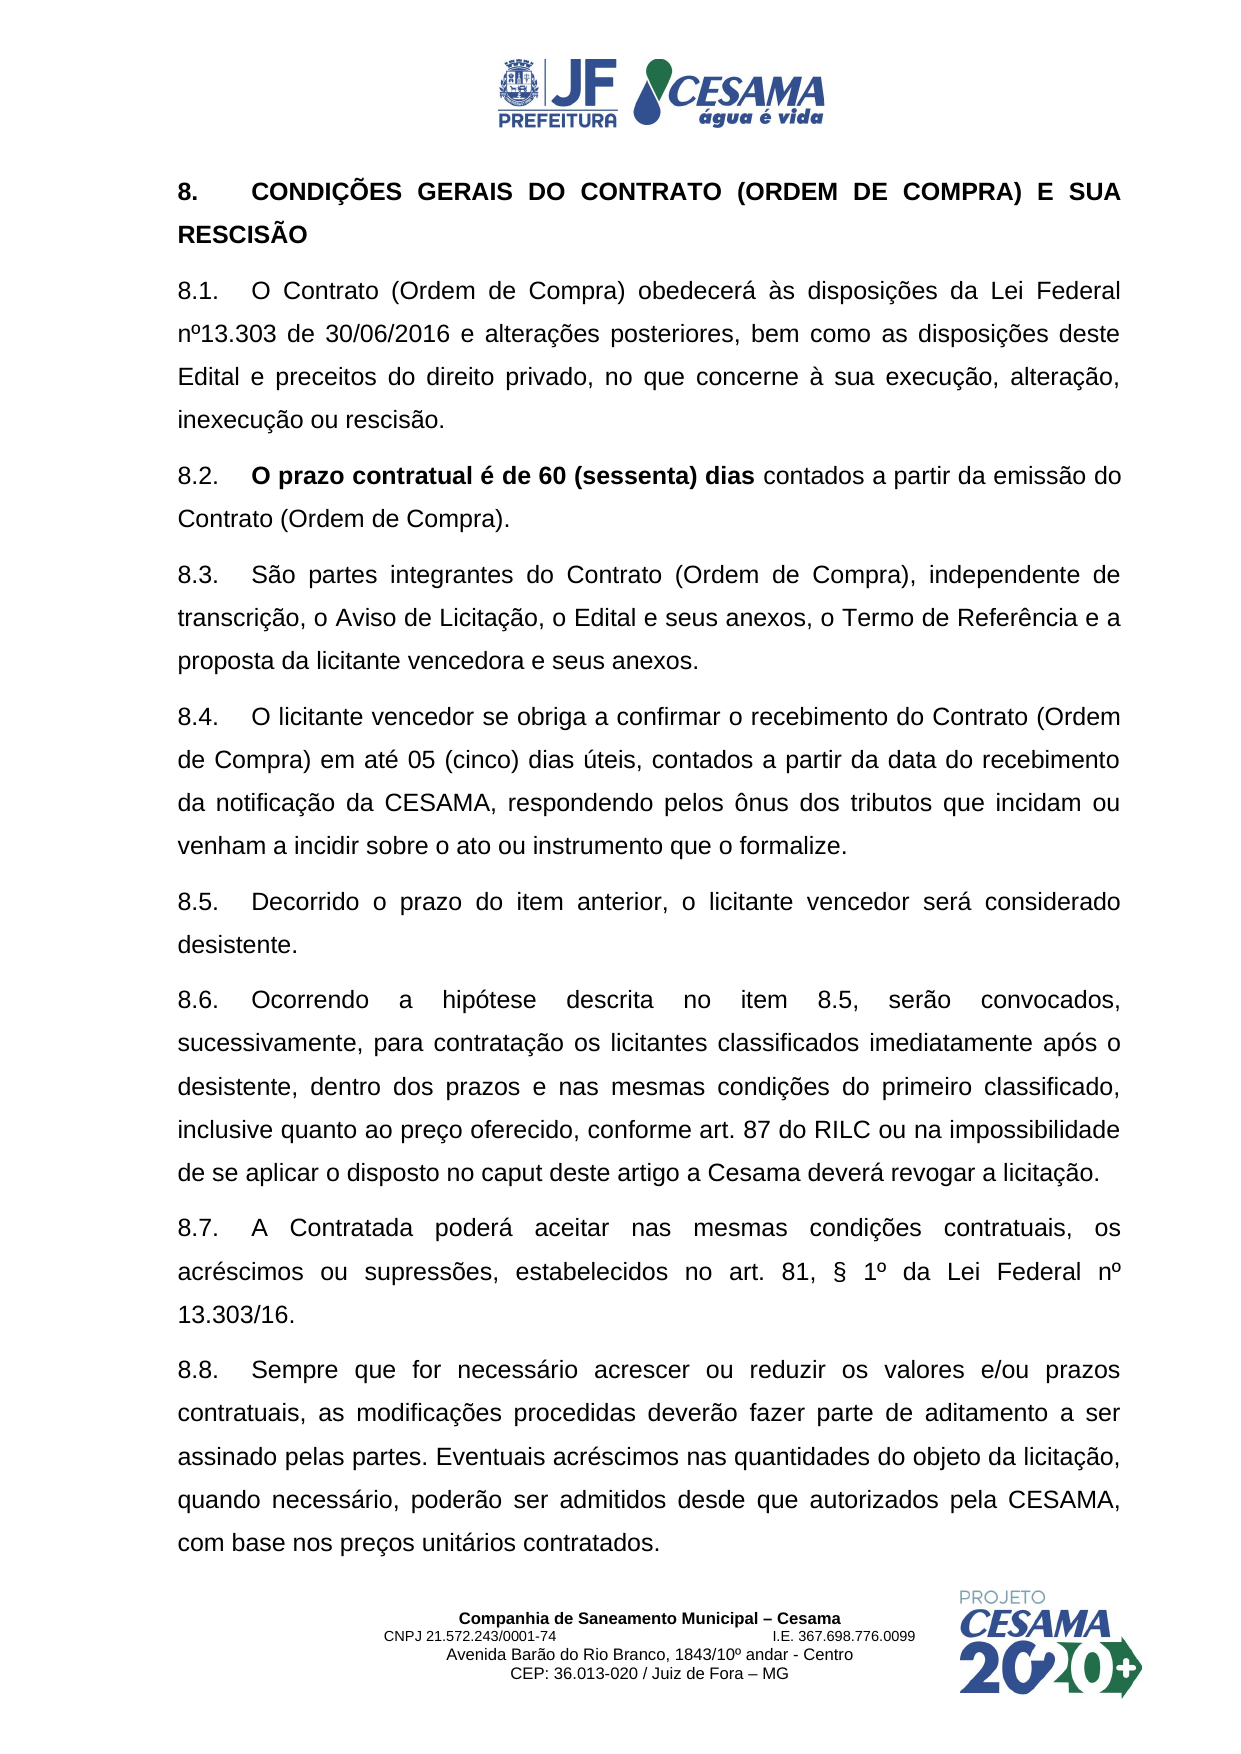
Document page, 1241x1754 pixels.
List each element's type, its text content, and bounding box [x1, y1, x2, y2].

list Sempre que for necessário acrescer ou reduzir os valores e/ou prazos contratuais, as modificações procedidas deverão fazer parte de aditamento a ser assinado pelas partes. Eventuais acréscimos nas quantidades do objeto da licitação, quando necessário, poderão ser admitidos desde que autorizados pela CESAMA, com base nos preços unitários contratados. [177, 1355, 1122, 1557]
list São partes integrantes do Contrato (Ordem de Compra), independente de transcrição, o Aviso de Licitação, o Edital e seus anexos, o Termo de Referência e a proposta da licitante vencedora e seus anexos. [177, 560, 1122, 675]
list CONDIÇÕES GERAIS DO CONTRATO (ORDEM DE COMPRA) E SUA RESCISÃO [177, 177, 1122, 249]
list O Contrato (Ordem de Compra) obedecerá às disposições da Lei Federal nº13.303 de 30/06/2016 e alterações posteriores, bem como as disposições deste Edital e preceitos do direito privado, no que concerne à sua execução, alteração, inexecução ou rescisão. [177, 276, 1122, 434]
list O licitante vencedor se obriga a confirmar o recebimento do Contrato (Ordem de Compra) em até 05 (cinco) dias úteis, contados a partir da data do recebimento da notificação da CESAMA, respondendo pelos ônus dos tributos que incidam ou venham a incidir sobre o ato ou instrumento que o formalize. [177, 702, 1122, 860]
list A Contratada poderá aceitar nas mesmas condições contratuais, os acréscimos ou supressões, estabelecidos no art. 81, § 1º da Lei Federal nº 13.303/16. [177, 1213, 1122, 1328]
list Decorrido o prazo do item anterior, o licitante vencedor será considerado desistente. [177, 887, 1122, 958]
picture [959, 1590, 1143, 1699]
list O prazo contratual é de 60 (sessenta) dias contados a partir da emissão do Contrato (Ordem de Compra). [177, 461, 1122, 533]
picture [497, 59, 825, 128]
list Ocorrendo a hipótese descrita no item 8.5, serão convocados, sucessivamente, para contratação os licitantes classificados imediatamente após o desistente, dentro dos prazos e nas mesmas condições do primeiro classificado, inclusive quanto ao preço oferecido, conforme art. 87 do RILC ou na impossibilidade de se aplicar o disposto no caput deste artigo a Cesama deverá revogar a licitação. [177, 985, 1122, 1187]
